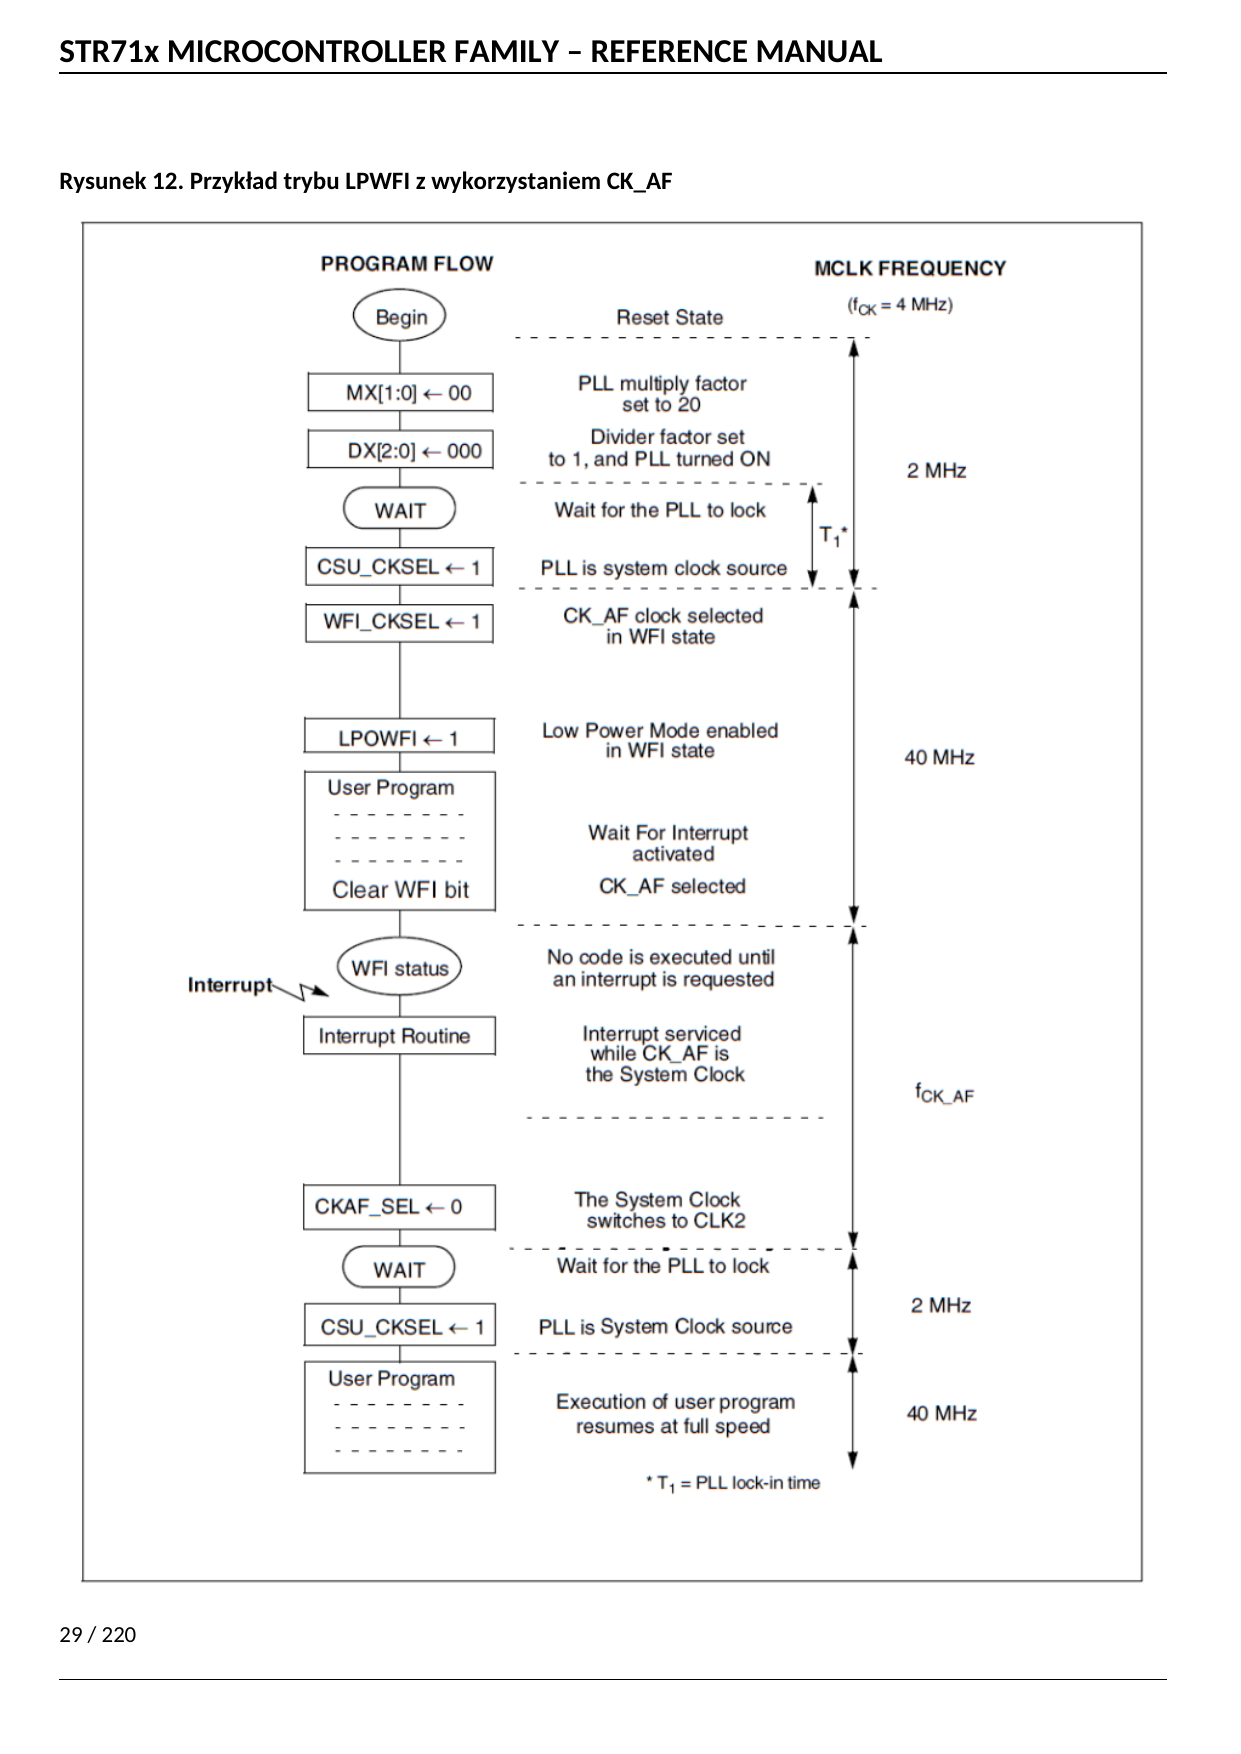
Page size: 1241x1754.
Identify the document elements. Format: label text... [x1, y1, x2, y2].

text Rysunek 12. Przykład trybu LPWFI z wykorzystaniem CK_AF [59, 165, 1167, 196]
picture [77, 219, 1151, 1583]
